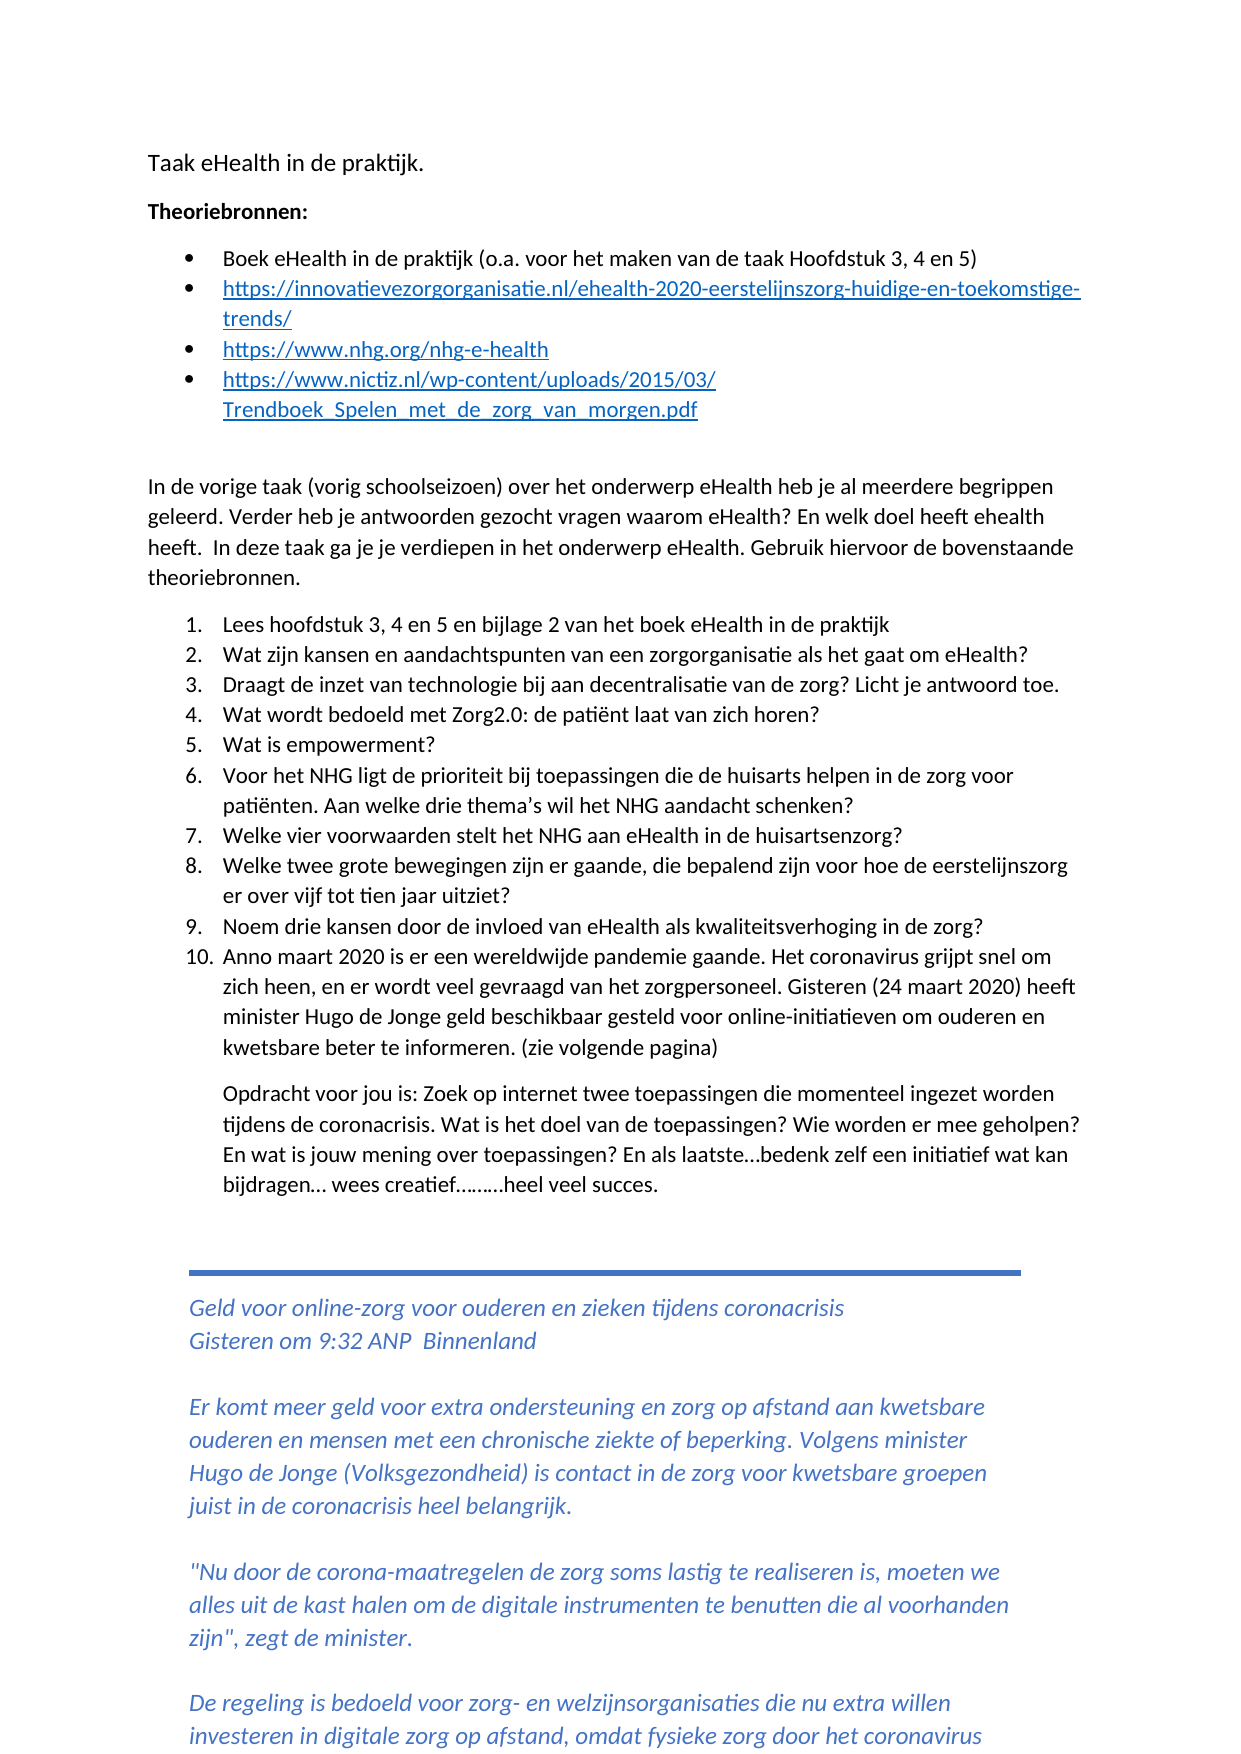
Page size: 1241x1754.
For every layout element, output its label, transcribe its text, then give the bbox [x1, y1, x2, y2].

list https://www.nictiz.nl/wp-content/uploads/2015/03/Trendboek_Spelen_met_de_zorg_van_morgen.pdf [185, 365, 1093, 423]
text Theoriebronnen: [148, 197, 1093, 225]
text Opdracht voor jou is: Zoek op internet twee toepassingen die momenteel ingezet worden tijdens de coronacrisis. Wat is het doel van de toepassingen? Wie worden er mee geholpen? En wat is jouw mening over toepassingen? En als laatste…bedenk zelf een initiatief wat kan bijdragen… wees creatief………heel veel succes. [223, 1079, 1093, 1198]
list Anno maart 2020 is er een wereldwijde pandemie gaande. Het coronavirus grijpt snel om zich heen, en er wordt veel gevraagd van het zorgpersoneel. Gisteren (24 maart 2020) heeft minister Hugo de Jonge geld beschikbaar gesteld voor online-initiatieven om ouderen en kwetsbare beter te informeren. (zie volgende pagina) [185, 942, 1093, 1061]
list Wat zijn kansen en aandachtspunten van een zorgorganisatie als het gaat om eHealth? [185, 640, 1093, 668]
list Noem drie kansen door de invloed van eHealth als kwaliteitsverhoging in de zorg? [185, 912, 1093, 940]
list Welke twee grote bewegingen zijn er gaande, die bepalend zijn voor hoe de eerstelijnszorg er over vijf tot tien jaar uitziet? [185, 851, 1093, 909]
list Lees hoofdstuk 3, 4 en 5 en bijlage 2 van het boek eHealth in de praktijk [185, 610, 1093, 638]
list Welke vier voorwaarden stelt het NHG aan eHealth in de huisartsenzorg? [185, 821, 1093, 849]
list https://innovatievezorgorganisatie.nl/ehealth-2020-eerstelijnszorg-huidige-en-toekomstige-trends/ [185, 274, 1093, 332]
list Wat wordt bedoeld met Zorg2.0: de patiënt laat van zich horen? [185, 700, 1093, 728]
list Voor het NHG ligt de prioriteit bij toepassingen die de huisarts helpen in de zorg voor patiënten. Aan welke drie thema’s wil het NHG aandacht schenken? [185, 761, 1093, 819]
text Taak eHealth in de praktijk. [148, 148, 1093, 178]
list https://www.nhg.org/nhg-e-health [185, 335, 1093, 363]
list Draagt de inzet van technologie bij aan decentralisatie van de zorg? Licht je antwoord toe. [185, 670, 1093, 698]
list Wat is empowerment? [185, 731, 1093, 758]
list Boek eHealth in de praktijk (o.a. voor het maken van de taak Hoofdstuk 3, 4 en 5) [185, 244, 1093, 272]
text In de vorige taak (vorig schoolseizoen) over het onderwerp eHealth heb je al meerdere begrippen geleerd. Verder heb je antwoorden gezocht vragen waarom eHealth? En welk doel heeft ehealth heeft. In deze taak ga je je verdiepen in het onderwerp eHealth. Gebruik hiervoor de bovenstaande theoriebronnen. [148, 472, 1093, 591]
